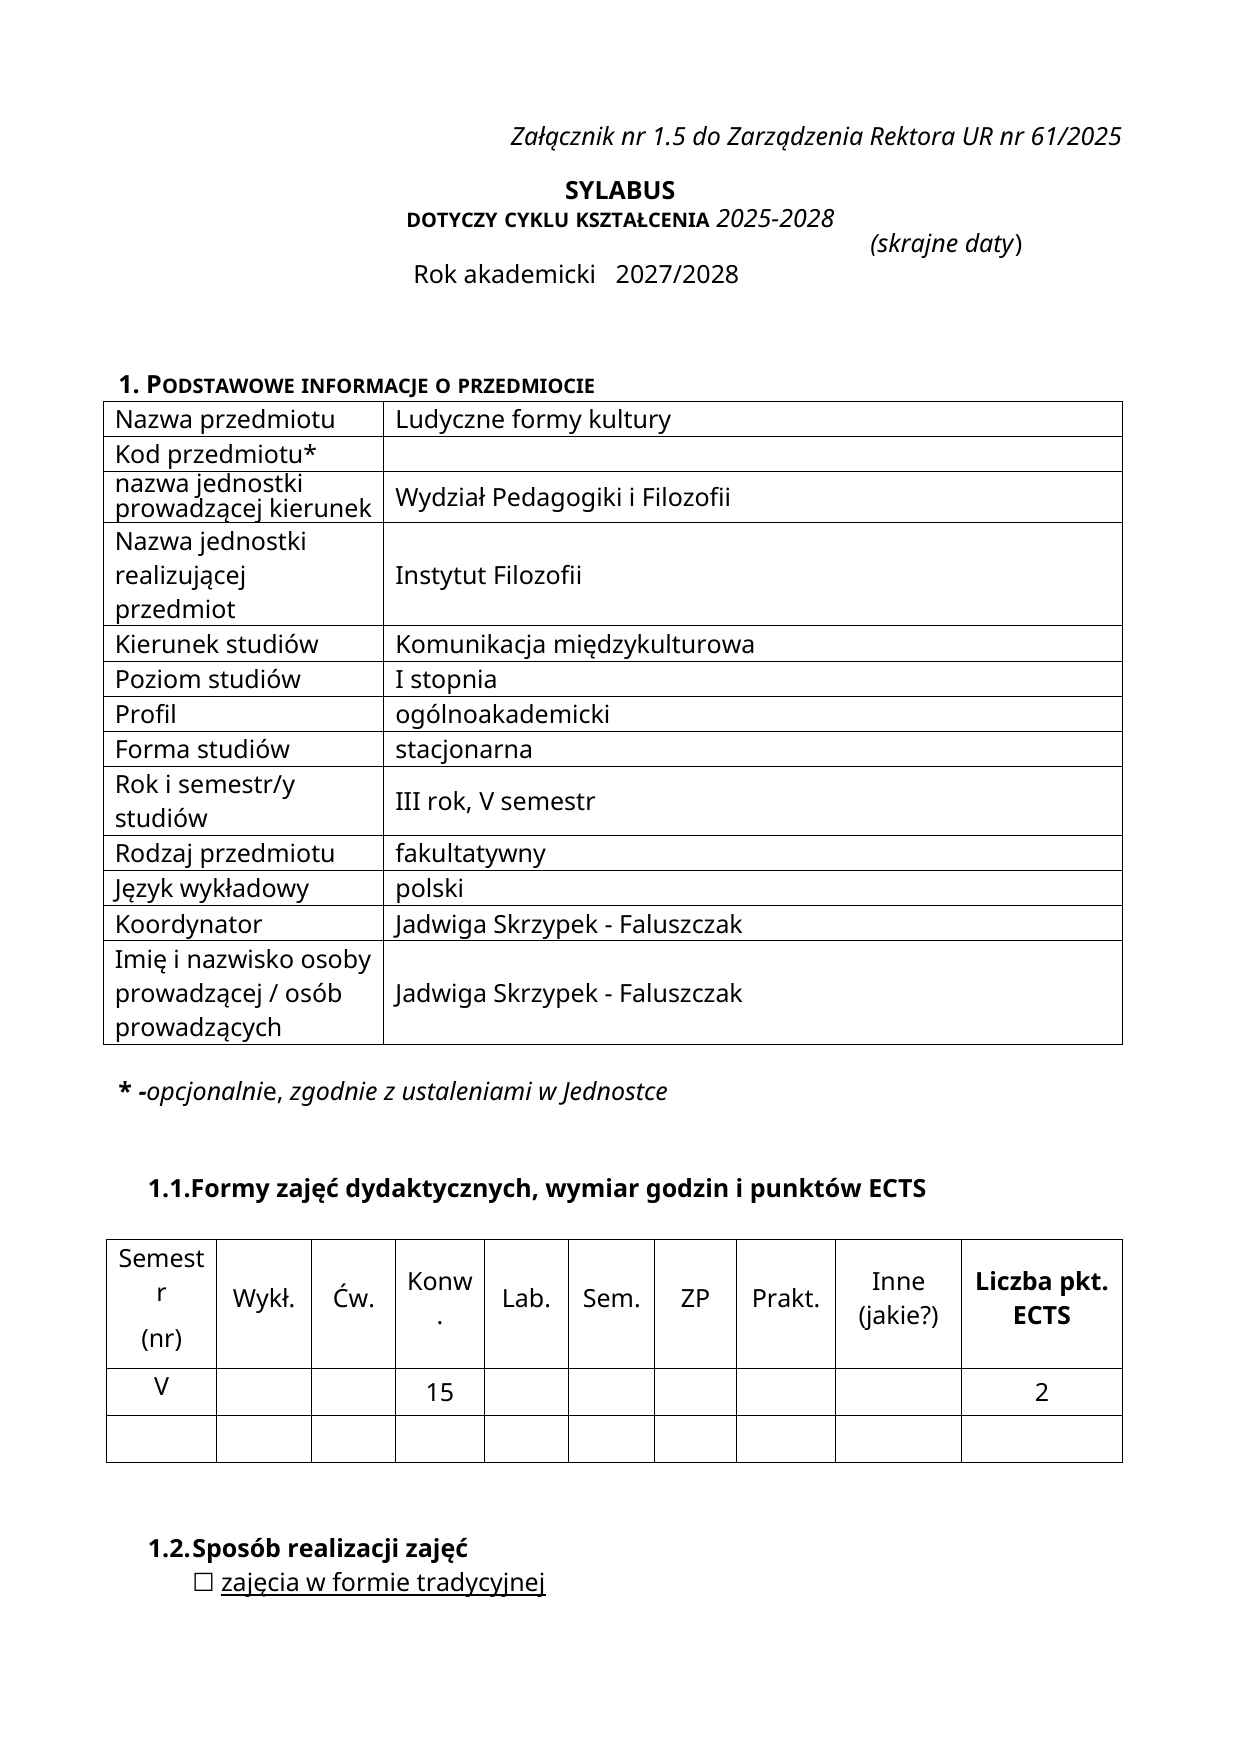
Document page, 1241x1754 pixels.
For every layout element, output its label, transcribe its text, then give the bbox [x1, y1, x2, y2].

text 1.2. Sposób realizacji zajęć [148, 1531, 1122, 1565]
table_header Sem. [569, 1240, 654, 1367]
table_cell Imię i nazwisko osoby prowadzącej / osób prowadzących [104, 941, 383, 1043]
table_cell [485, 1369, 568, 1414]
table_cell Koordynator [104, 906, 383, 940]
table_cell Jadwiga Skrzypek - Faluszczak [384, 906, 1122, 940]
table_cell ogólnoakademicki [384, 697, 1122, 731]
table_cell Komunikacja międzykulturowa [384, 626, 1122, 661]
table_cell I stopnia [384, 662, 1122, 696]
table_cell nazwa jednostki prowadzącej kierunek [104, 472, 383, 522]
table_cell Profil [104, 697, 383, 731]
table_header ZP [655, 1240, 736, 1367]
table_cell [569, 1416, 654, 1462]
table_cell Rok i semestr/y studiów [104, 767, 383, 835]
table_cell [217, 1416, 311, 1462]
table_cell V [107, 1369, 216, 1414]
table_cell [836, 1369, 961, 1414]
text Załącznik nr 1.5 do Zarządzenia Rektora UR nr 61/2025 [118, 118, 1122, 152]
table_cell Jadwiga Skrzypek - Faluszczak [384, 941, 1122, 1043]
table_header Semestr (nr) [107, 1240, 216, 1367]
table_header Liczba pkt. ECTS [962, 1240, 1122, 1367]
text 1.1.Formy zajęć dydaktycznych, wymiar godzin i punktów ECTS [148, 1171, 1122, 1205]
table_cell Instytut Filozofii [384, 523, 1122, 625]
table_cell [384, 437, 1122, 471]
table_cell [569, 1369, 654, 1414]
table_cell [962, 1416, 1122, 1462]
table_cell Kod przedmiotu* [104, 437, 383, 471]
table_cell Poziom studiów [104, 662, 383, 696]
table_cell stacjonarna [384, 732, 1122, 766]
table_header Konw. [396, 1240, 484, 1367]
table_cell III rok, V semestr [384, 767, 1122, 835]
table_cell 2 [962, 1369, 1122, 1414]
table_header Ludyczne formy kultury [384, 402, 1122, 436]
text ☐ zajęcia w formie tradycyjnej [192, 1565, 1122, 1599]
table_cell [737, 1416, 835, 1462]
table_header Prakt. [737, 1240, 835, 1367]
table_cell [107, 1416, 216, 1462]
table_cell [312, 1416, 395, 1462]
table_cell [836, 1416, 961, 1462]
text SYLABUS [118, 173, 1122, 207]
table_cell [312, 1369, 395, 1414]
table_cell Forma studiów [104, 732, 383, 766]
text (skrajne daty) [118, 232, 1122, 257]
text * -opcjonalnie, zgodnie z ustaleniami w Jednostce [118, 1074, 1122, 1108]
table_cell [217, 1369, 311, 1414]
table_cell fakultatywny [384, 836, 1122, 870]
text dotyczy cyklu kształcenia 2025-2028 [118, 207, 1122, 232]
text Rok akademicki 2027/2028 [118, 257, 1122, 291]
text 1. Podstawowe informacje o przedmiocie [118, 367, 1122, 401]
table_cell Rodzaj przedmiotu [104, 836, 383, 870]
table_cell Język wykładowy [104, 871, 383, 905]
table_header Inne (jakie?) [836, 1240, 961, 1367]
table_cell [485, 1416, 568, 1462]
table_header Lab. [485, 1240, 568, 1367]
table_header Nazwa przedmiotu [104, 402, 383, 436]
table_cell polski [384, 871, 1122, 905]
table_cell Wydział Pedagogiki i Filozofii [384, 472, 1122, 522]
table_cell [396, 1416, 484, 1462]
table_header Wykł. [217, 1240, 311, 1367]
table_cell Kierunek studiów [104, 626, 383, 661]
table_cell [655, 1369, 736, 1414]
table_cell 15 [396, 1369, 484, 1414]
table_cell [655, 1416, 736, 1462]
table_cell Nazwa jednostki realizującej przedmiot [104, 523, 383, 625]
table_header Ćw. [312, 1240, 395, 1367]
table_cell [737, 1369, 835, 1414]
